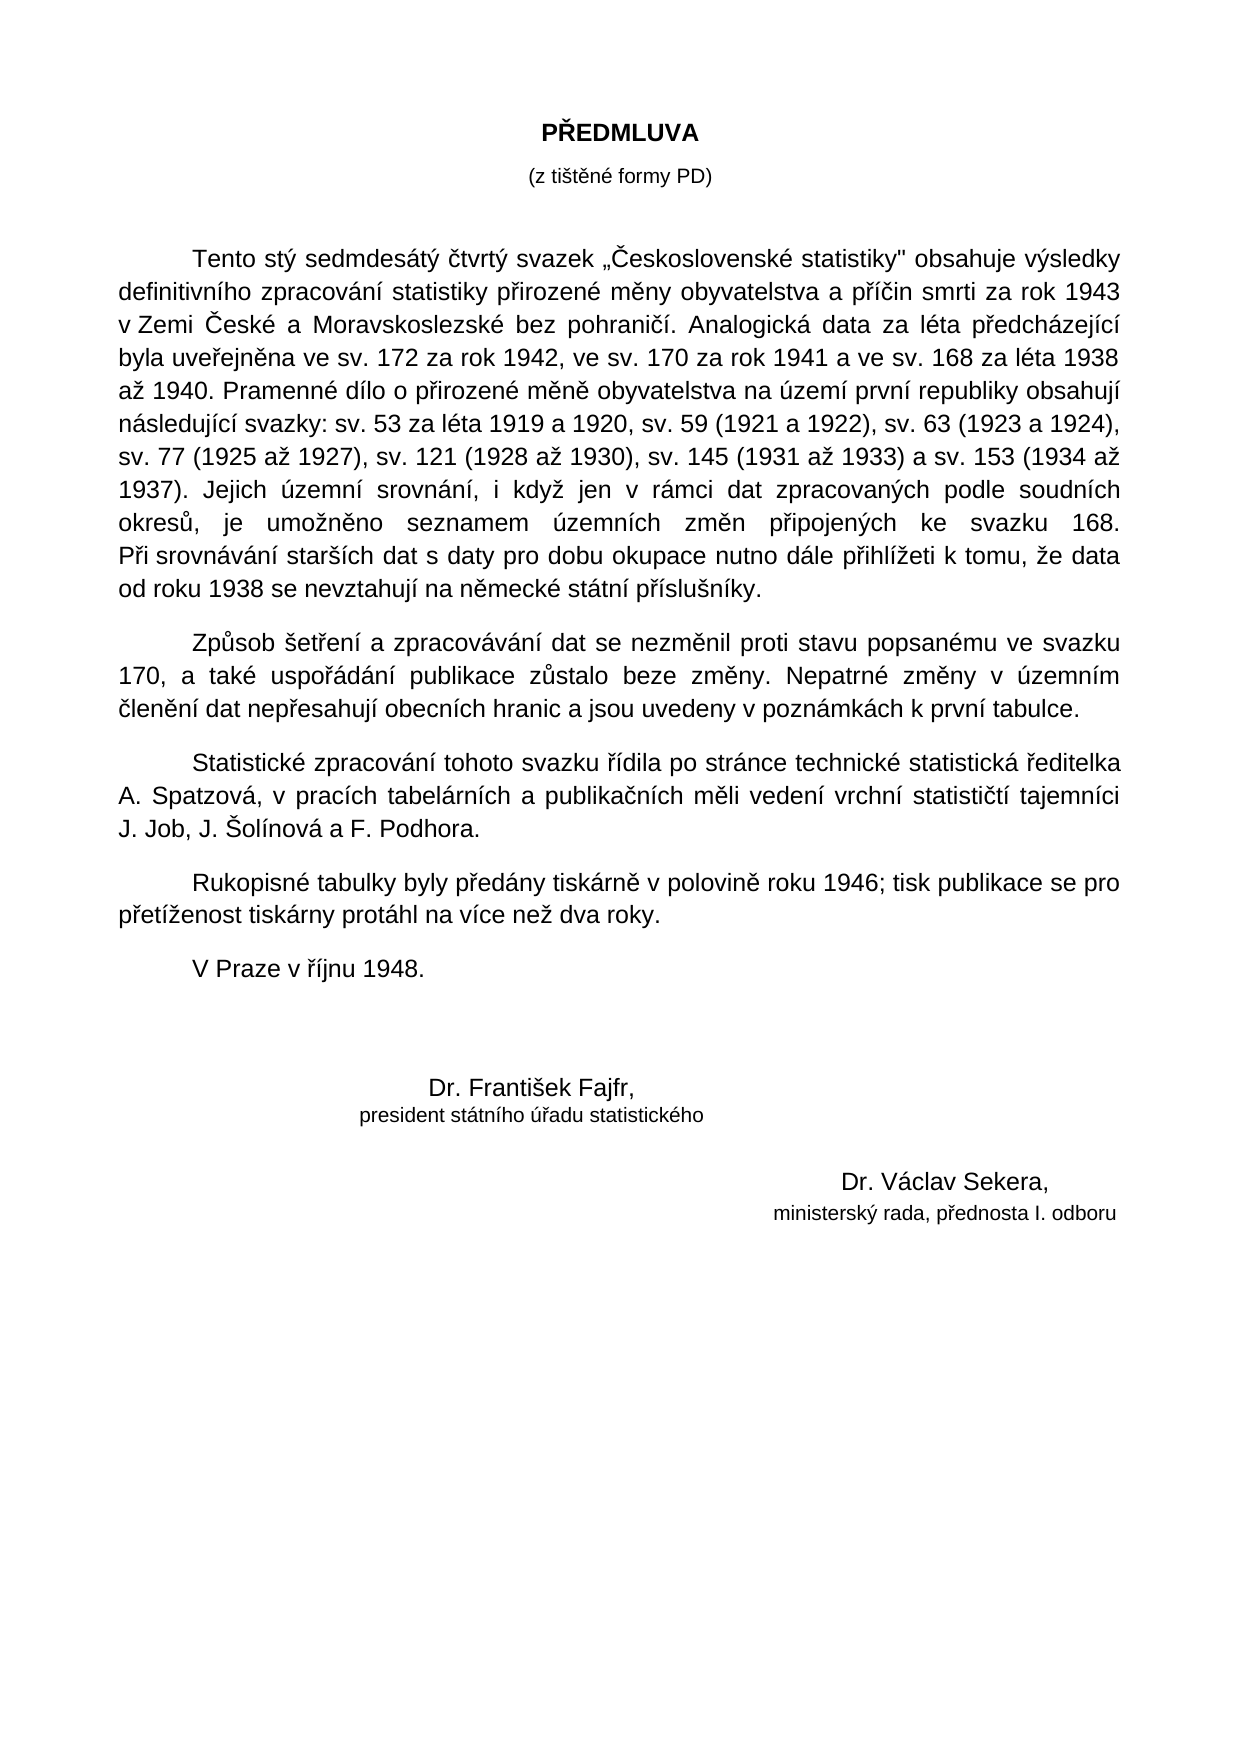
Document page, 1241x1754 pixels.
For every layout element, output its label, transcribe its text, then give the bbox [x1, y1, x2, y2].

text Statistické zpracování tohoto svazku řídila po stránce technické statistická ředitelka A. Spatzová, v pracích tabelárních a publikačních měli vedení vrchní statističtí tajemníci J. Job, J. Šolínová a F. Podhora. [118, 748, 1122, 842]
text V Praze v říjnu 1948. [118, 954, 1122, 983]
text Způsob šetření a zpracovávání dat se nezměnil proti stavu popsanému ve svazku 170, a také uspořádání publikace zůstalo beze změny. Nepatrné změny v územním členění dat nepřesahují obecních hranic a jsou uvedeny v poznámkách k první tabulce. [118, 628, 1122, 722]
text Dr. Václav Sekera, [118, 1172, 1122, 1195]
text PŘEDMLUVA [118, 118, 1122, 147]
text president státního úřadu statistického [118, 1107, 1122, 1127]
text ministerský rada, přednosta I. odboru [118, 1201, 1122, 1225]
text Dr. František Fajfr, [118, 1078, 1122, 1101]
text Tento stý sedmdesátý čtvrtý svazek „Československé statistiky" obsahuje výsledky definitivního zpracování statistiky přirozené měny obyvatelstva a příčin smrti za rok 1943 v Zemi České a Moravskoslezské bez pohraničí. Analogická data za léta předcházející byla uveřejněna ve sv. 172 za rok 1942, ve sv. 170 za rok 1941 a ve sv. 168 za léta 1938 až 1940. Pramenné dílo o přirozené měně obyvatelstva na území první republiky obsahují následující svazky: sv. 53 za léta 1919 a 1920, sv. 59 (1921 a 1922), sv. 63 (1923 a 1924), sv. 77 (1925 až 1927), sv. 121 (1928 až 1930), sv. 145 (1931 až 1933) a sv. 153 (1934 až 1937). Jejich územní srovnání, i když jen v rámci dat zpracovaných podle soudních okresů, je umožněno seznamem územních změn připojených ke svazku 168. Při srovnávání starších dat s daty pro dobu okupace nutno dále přihlížeti k tomu, že data od roku 1938 se nevztahují na německé státní příslušníky. [118, 244, 1122, 603]
text Rukopisné tabulky byly předány tiskárně v polovině roku 1946; tisk publikace se pro přetíženost tiskárny protáhl na více než dva roky. [118, 867, 1122, 929]
text (z tištěné formy PD) [118, 164, 1122, 188]
